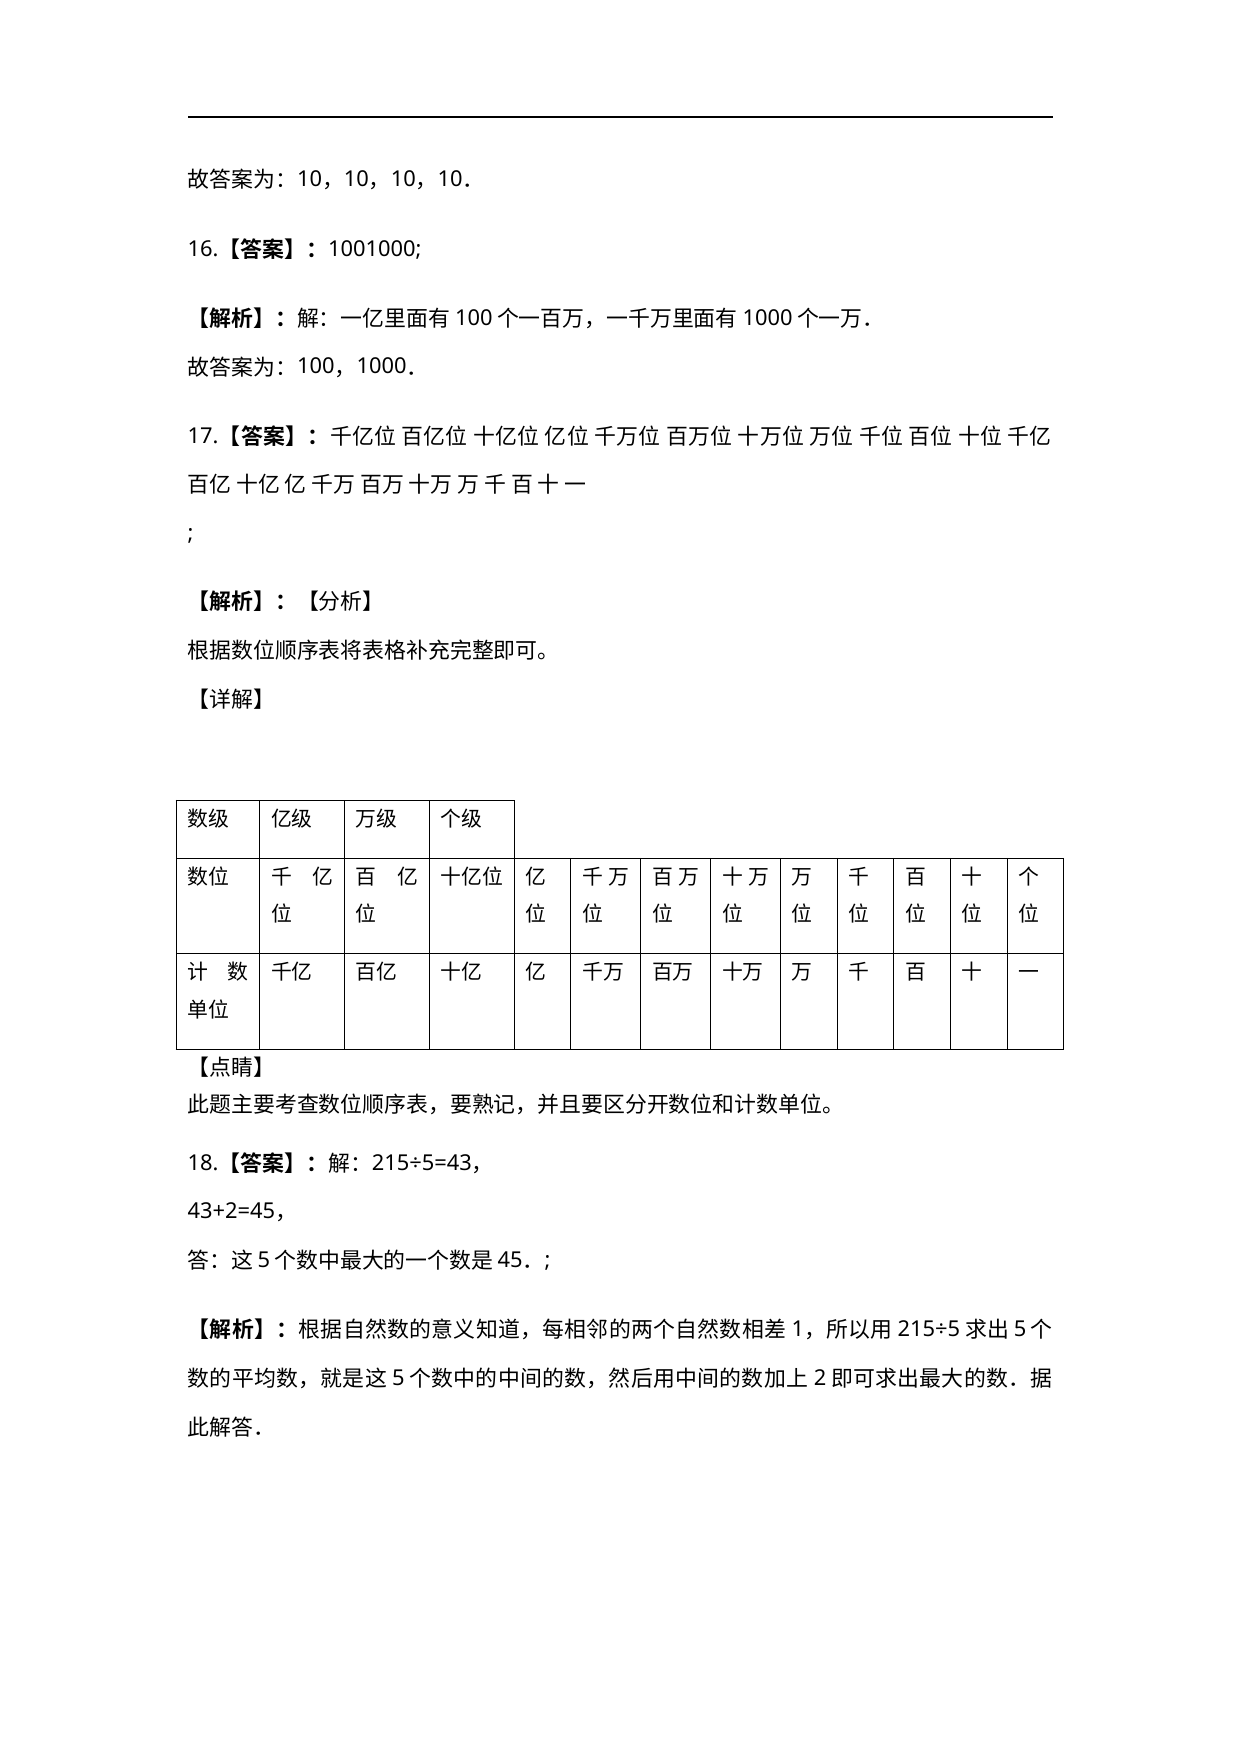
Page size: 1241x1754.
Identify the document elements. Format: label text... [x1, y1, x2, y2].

table_cell 千位 [838, 859, 893, 953]
table_header 个级 [430, 801, 514, 858]
text 【解析】：解：一亿里面有 100个一百万，一千万里面有 1000个一万． 故答案为：100，1000． [187, 300, 1053, 382]
table_cell 千亿位 [260, 859, 344, 953]
table_cell 百亿位 [345, 859, 429, 953]
table_cell 个位 [1008, 859, 1063, 953]
table_cell 十位 [951, 859, 1007, 953]
table_cell 千 [838, 954, 893, 1049]
table_cell 数位 [177, 859, 259, 953]
text 【解析】：根据自然数的意义知道，每相邻的两个自然数相差1，所以用215÷5求出5个数的平均数，就是这5个数中的中间的数，然后用中间的数加上2即可求出最大的数．据此解答． [187, 1312, 1053, 1442]
table_header 数级 [177, 801, 259, 858]
table_cell 十万 [711, 954, 780, 1049]
table_cell 百万 [641, 954, 710, 1049]
text 【解析】：【分析】 根据数位顺序表将表格补充完整即可。 【详解】 [187, 584, 1053, 763]
table_cell 十亿 [430, 954, 514, 1049]
text 【点睛】 此题主要考查数位顺序表，要熟记，并且要区分开数位和计数单位。 [187, 1050, 1053, 1119]
table_header 亿级 [260, 801, 344, 858]
table_cell 亿位 [515, 859, 570, 953]
table_cell 万位 [781, 859, 837, 953]
table_cell 百亿 [345, 954, 429, 1049]
table_cell 百位 [894, 859, 950, 953]
table_header 万级 [345, 801, 429, 858]
text 17.【答案】：千亿位 百亿位 十亿位 亿位 千万位 百万位 十万位 万位 千位 百位 十位 千亿 百亿 十亿 亿 千万 百万 十万 万 千 百 十 一 ; [187, 418, 1053, 548]
table_cell 千亿 [260, 954, 344, 1049]
table_cell 千万位 [571, 859, 640, 953]
table_cell 亿 [515, 954, 570, 1049]
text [187, 162, 1053, 194]
table_cell 千万 [571, 954, 640, 1049]
table_cell 十亿位 [430, 859, 514, 953]
table_cell 十 [951, 954, 1007, 1049]
table_cell 十万位 [711, 859, 780, 953]
table_cell 百万位 [641, 859, 710, 953]
table_cell 一 [1008, 954, 1063, 1049]
table_cell 百 [894, 954, 950, 1049]
table_cell 计数单位 [177, 954, 259, 1049]
text 18.【答案】：解：215÷5=43， 43+2=45， 答：这5个数中最大的一个数是45．; [187, 1145, 1053, 1275]
text 16.【答案】：1001000; [187, 231, 1053, 264]
table_cell 万 [781, 954, 837, 1049]
